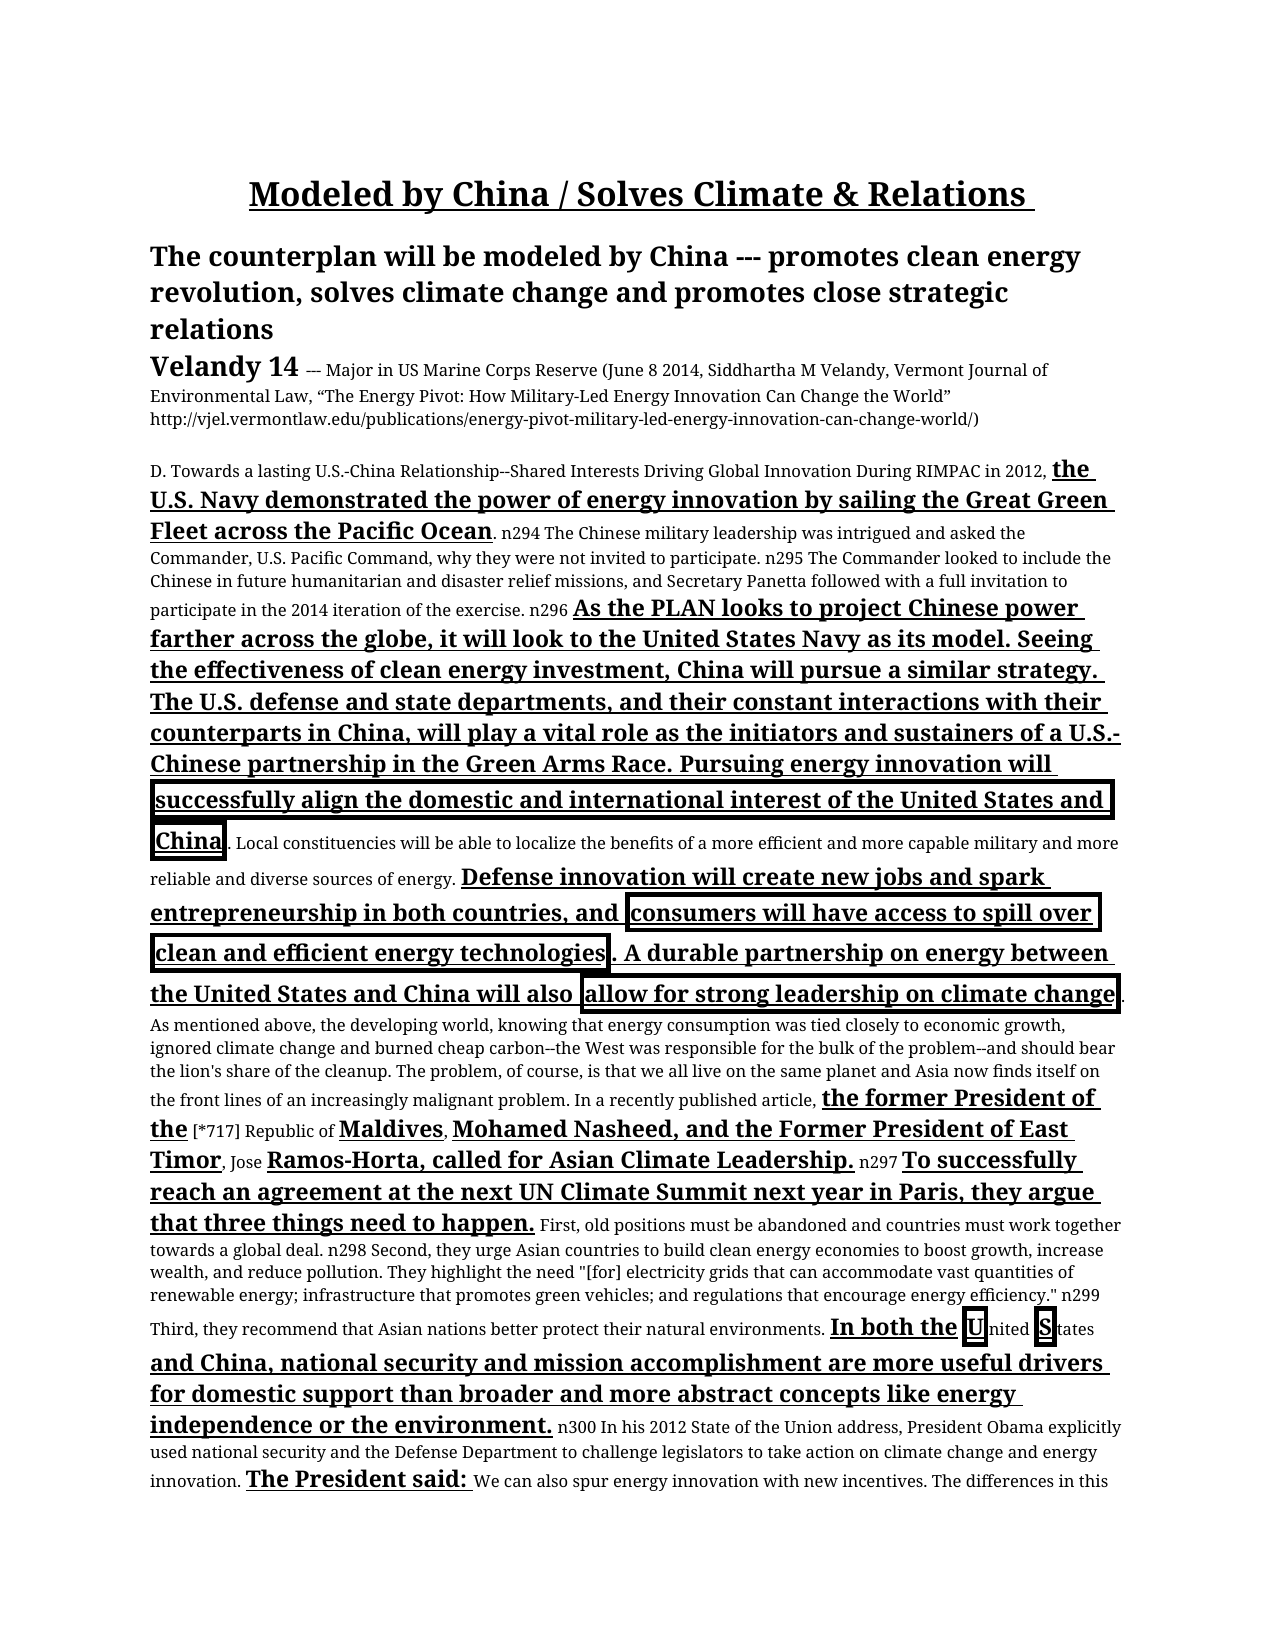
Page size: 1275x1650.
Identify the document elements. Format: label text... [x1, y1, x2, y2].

subtitle The counterplan will be modeled by China --- promotes clean energy revolution, solves climate change and promotes close strategic relations [150, 237, 1125, 348]
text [150, 453, 1125, 1494]
text Velandy 14 --- Major in US Marine Corps Reserve (June 8 2014, Siddhartha M Velandy, Vermont Journal of Environmental Law, “The Energy Pivot: How Military-Led Energy Innovation Can Change the World” http://vjel.vermontlaw.edu/publications/energy-pivot-military-led-energy-innovation-can-change-world/) [150, 348, 1125, 430]
subtitle Modeled by China / Solves Climate & Relations [150, 171, 1125, 216]
